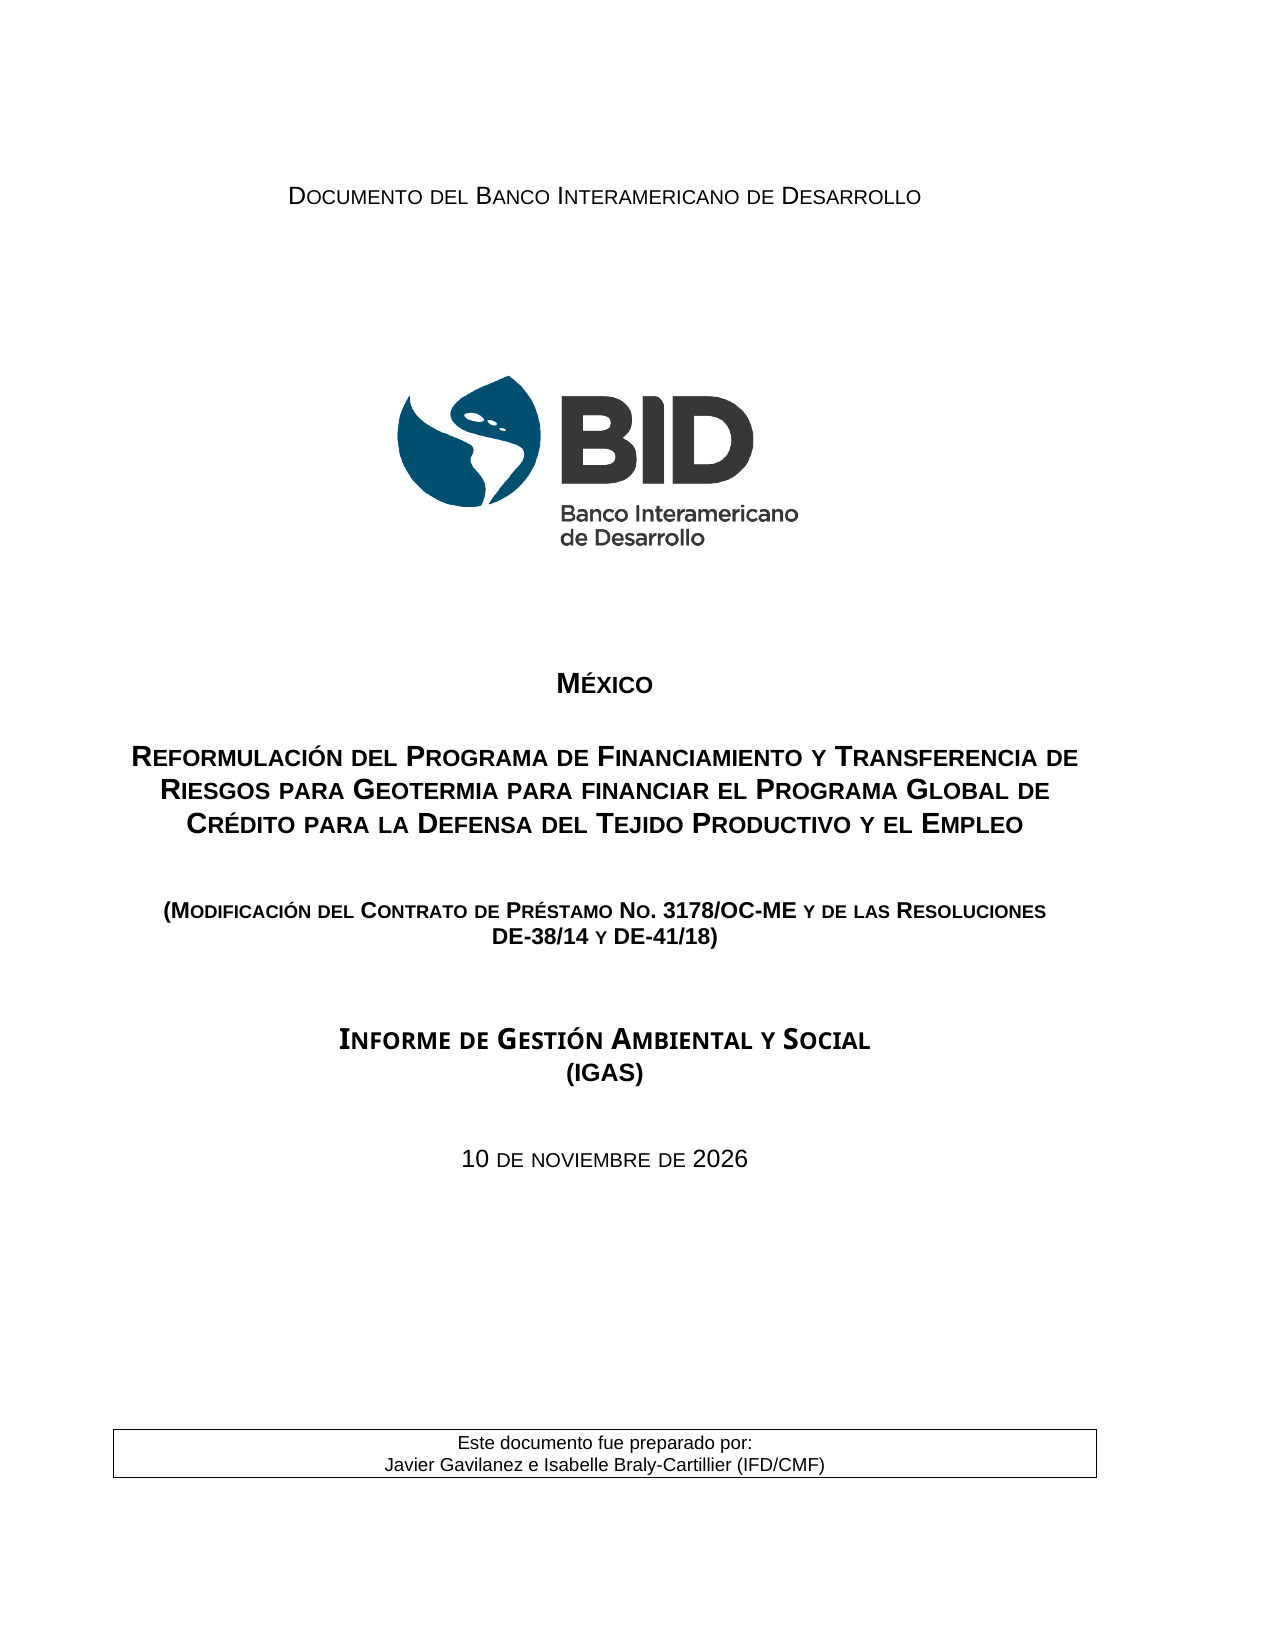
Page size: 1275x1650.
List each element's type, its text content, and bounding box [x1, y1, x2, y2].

text Informe de Gestión Ambiental y Social [122, 1018, 1087, 1058]
text Este documento fue preparado por: [114, 1430, 1096, 1451]
text Reformulación del Programa de Financiamiento y Transferencia de Riesgos para Geotermia para financiar el Programa Global de Crédito para la Defensa del Tejido Productivo y el Empleo [122, 739, 1087, 839]
picture [361, 336, 848, 602]
text (Modificación del Contrato de Préstamo No. 3178/OC-ME y de las Resoluciones DE-38/14 y DE-41/18) [122, 897, 1087, 949]
text 22 de julio de 2020 [122, 1144, 1087, 1173]
text México [122, 666, 1087, 700]
text (IGAS) [122, 1058, 1087, 1086]
text Documento del Banco Interamericano de Desarrollo [122, 181, 1087, 210]
text Javier Gavilanez e Isabelle Braly-Cartillier (IFD/CMF) [114, 1451, 1096, 1477]
